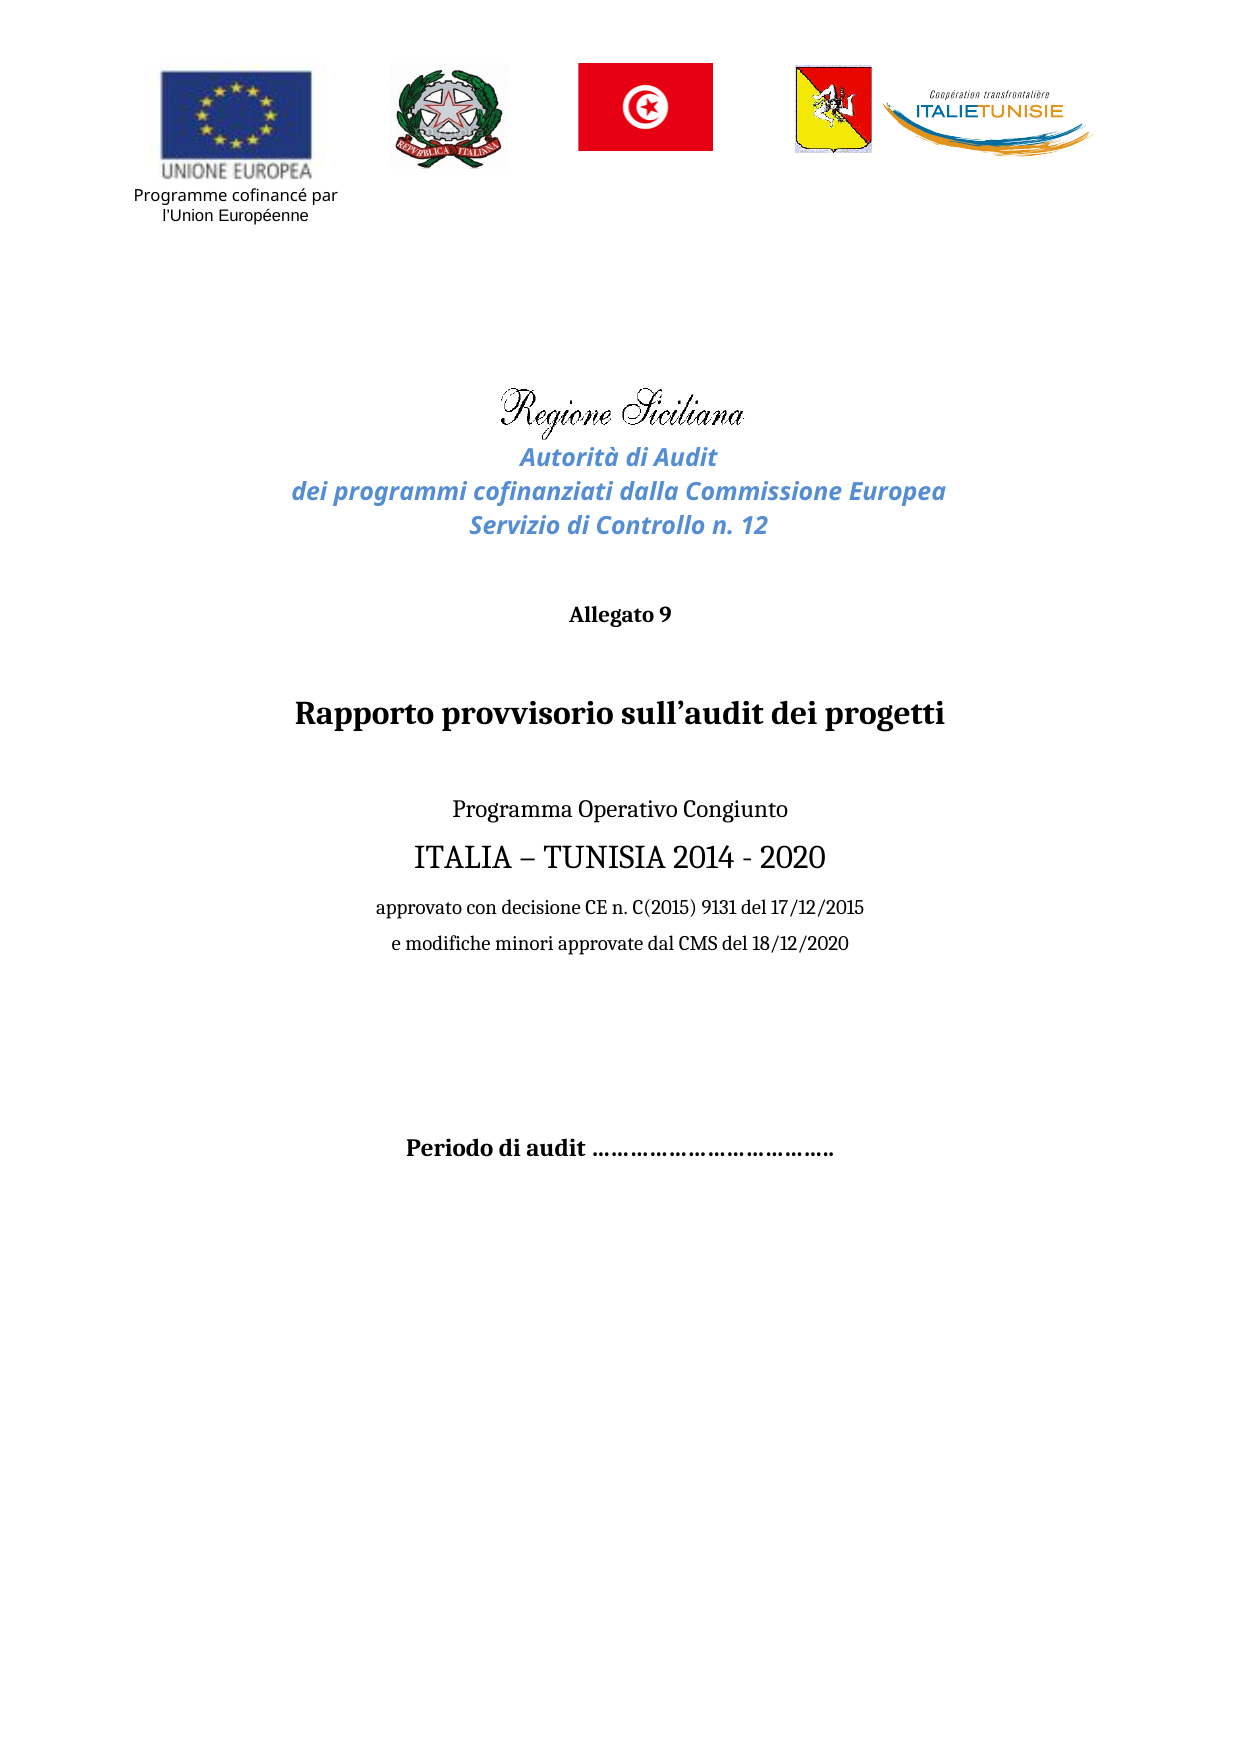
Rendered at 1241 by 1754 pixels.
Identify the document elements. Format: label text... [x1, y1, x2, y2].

picture [388, 63, 509, 169]
text Periodo di audit ……………………………….. [118, 1134, 1122, 1162]
text approvato con decisione CE n. C(2015) 9131 del 17/12/2015 [118, 896, 1122, 920]
picture [874, 63, 1102, 178]
text dei programmi cofinanziati dalla Commissione Europea [118, 474, 1122, 508]
text Autorità di Audit [118, 440, 1122, 474]
text Allegato 9 [118, 602, 1122, 628]
text e modifiche minori approvate dal CMS del 18/12/2020 [118, 932, 1122, 956]
text ITALIA – TUNISIA 2014 - 2020 [118, 838, 1122, 877]
picture [794, 65, 872, 153]
text Servizio di Controllo n. 12 [118, 508, 1122, 542]
text Rapporto provvisorio sull’audit dei progetti [118, 695, 1122, 733]
picture [578, 63, 713, 151]
text Programma Operativo Congiunto [118, 795, 1122, 824]
picture [496, 388, 745, 440]
picture [144, 63, 327, 184]
